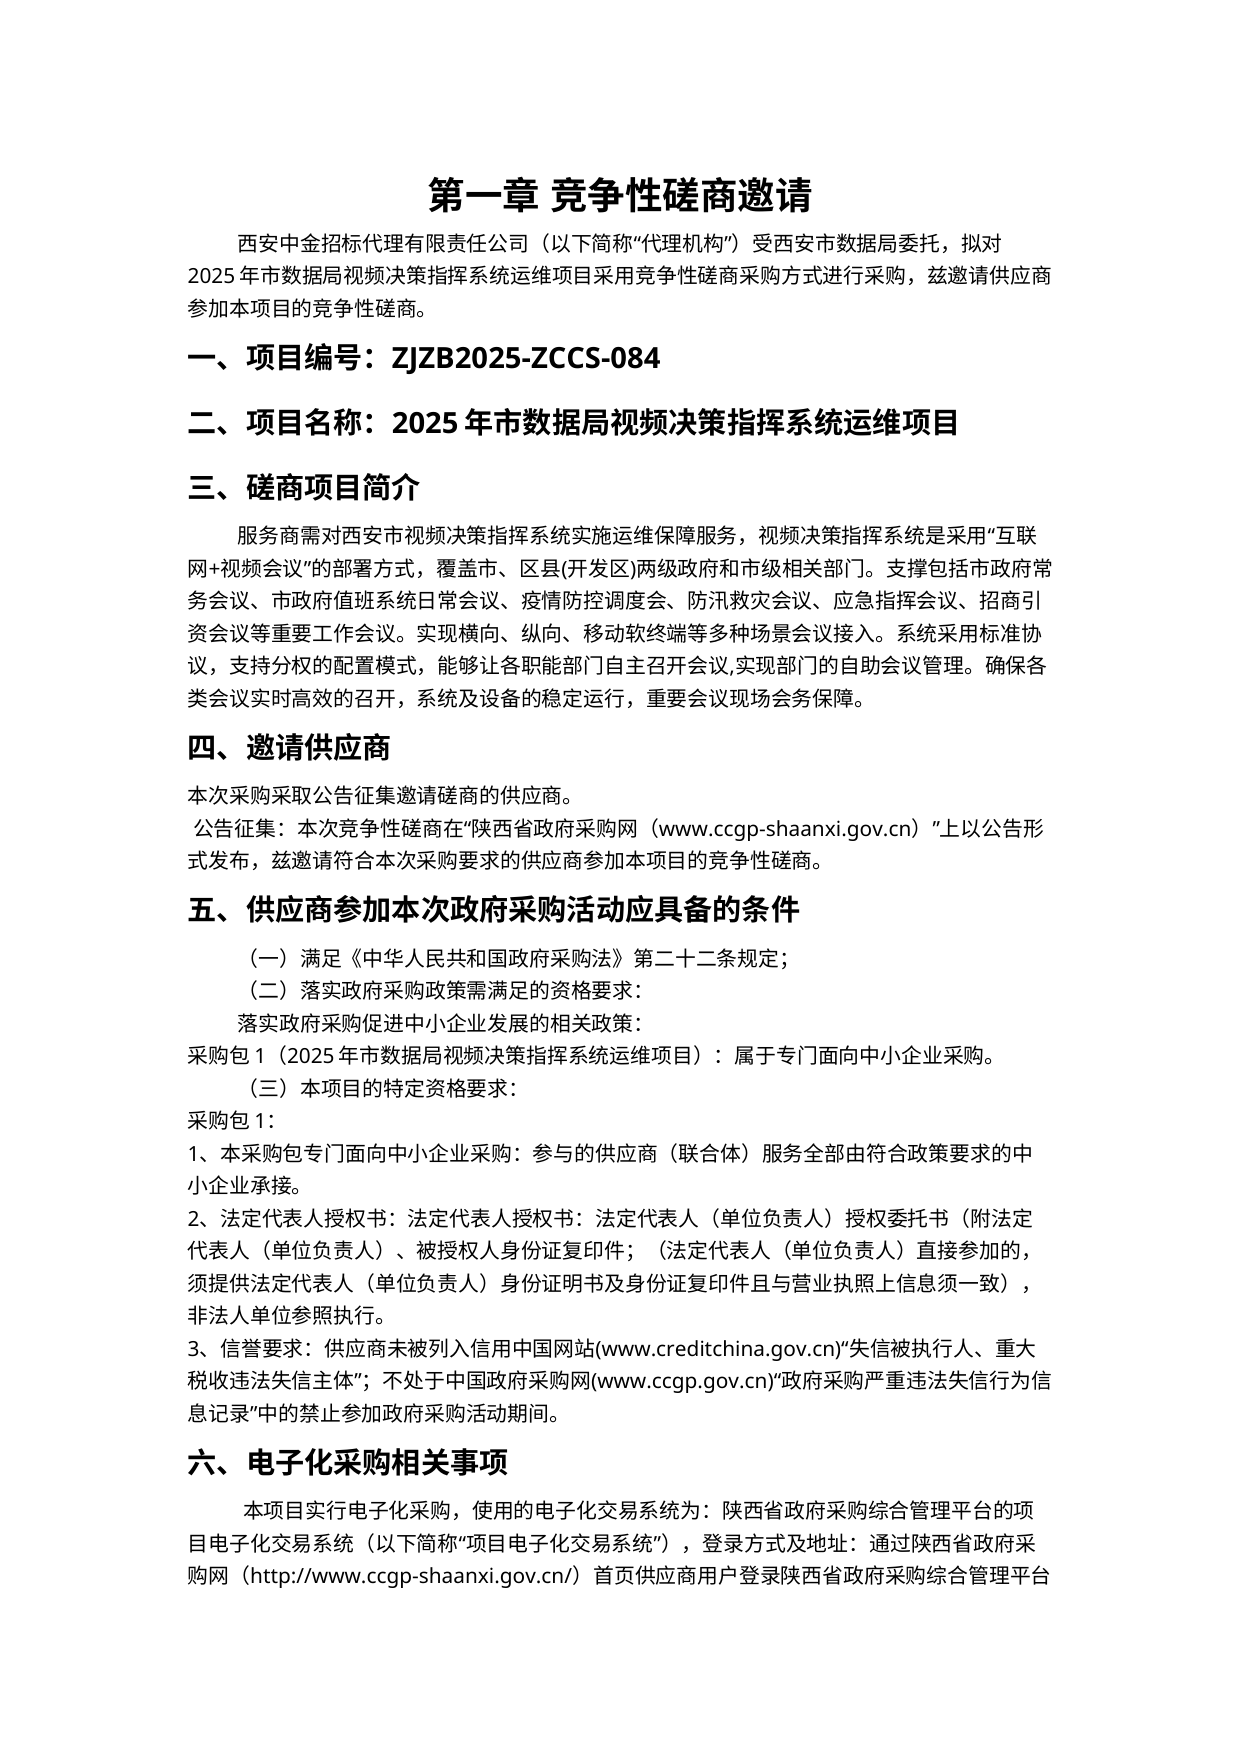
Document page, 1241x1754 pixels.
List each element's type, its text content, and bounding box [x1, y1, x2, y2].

text （二）落实政府采购政策需满足的资格要求： [187, 974, 1053, 1007]
text 二、项目名称：2025年市数据局视频决策指挥系统运维项目 [187, 389, 1053, 454]
text 采购包1： [187, 1104, 1053, 1137]
text 3、信誉要求：供应商未被列入信用中国网站(www.creditchina.gov.cn)“失信被执行人、重大税收违法失信主体”；不处于中国政府采购网(www.ccgp.gov.cn)“政府采购严重违法失信行为信息记录”中的禁止参加政府采购活动期间。 [187, 1332, 1053, 1429]
text 三、磋商项目简介 [187, 454, 1053, 519]
text 服务商需对西安市视频决策指挥系统实施运维保障服务，视频决策指挥系统是采用“互联网+视频会议”的部署方式，覆盖市、区县(开发区)两级政府和市级相关部门。支撑包括市政府常务会议、市政府值班系统日常会议、疫情防控调度会、防汛救灾会议、应急指挥会议、招商引资会议等重要工作会议。实现横向、纵向、移动软终端等多种场景会议接入。系统采用标准协议，支持分权的配置模式，能够让各职能部门自主召开会议,实现部门的自助会议管理。确保各类会议实时高效的召开，系统及设备的稳定运行，重要会议现场会务保障。 [187, 519, 1053, 714]
text （一）满足《中华人民共和国政府采购法》第二十二条规定； [187, 942, 1053, 974]
text 2、法定代表人授权书：法定代表人授权书：法定代表人（单位负责人）授权委托书（附法定代表人（单位负责人）、被授权人身份证复印件；（法定代表人（单位负责人）直接参加的，须提供法定代表人（单位负责人）身份证明书及身份证复印件且与营业执照上信息须一致），非法人单位参照执行。 [187, 1202, 1053, 1332]
text 一、项目编号：ZJZB2025-ZCCS-084 [187, 324, 1053, 389]
text 西安中金招标代理有限责任公司（以下简称“代理机构”）受西安市数据局委托，拟对2025年市数据局视频决策指挥系统运维项目采用竞争性磋商采购方式进行采购，兹邀请供应商参加本项目的竞争性磋商。 [187, 227, 1053, 324]
text 五、供应商参加本次政府采购活动应具备的条件 [187, 877, 1053, 942]
text 采购包1（2025年市数据局视频决策指挥系统运维项目）：属于专门面向中小企业采购。 [187, 1039, 1053, 1072]
text 六、电子化采购相关事项 [187, 1429, 1053, 1494]
text 1、本采购包专门面向中小企业采购：参与的供应商（联合体）服务全部由符合政策要求的中小企业承接。 [187, 1137, 1053, 1202]
text 第一章 竞争性磋商邀请 [187, 162, 1053, 227]
text （三）本项目的特定资格要求： [187, 1072, 1053, 1104]
text 公告征集：本次竞争性磋商在“陕西省政府采购网（www.ccgp-shaanxi.gov.cn）”上以公告形式发布，兹邀请符合本次采购要求的供应商参加本项目的竞争性磋商。 [187, 812, 1053, 877]
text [187, 1494, 1053, 1592]
text 四、邀请供应商 [187, 714, 1053, 779]
text 落实政府采购促进中小企业发展的相关政策： [187, 1007, 1053, 1039]
text 本次采购采取公告征集邀请磋商的供应商。 [187, 779, 1053, 812]
